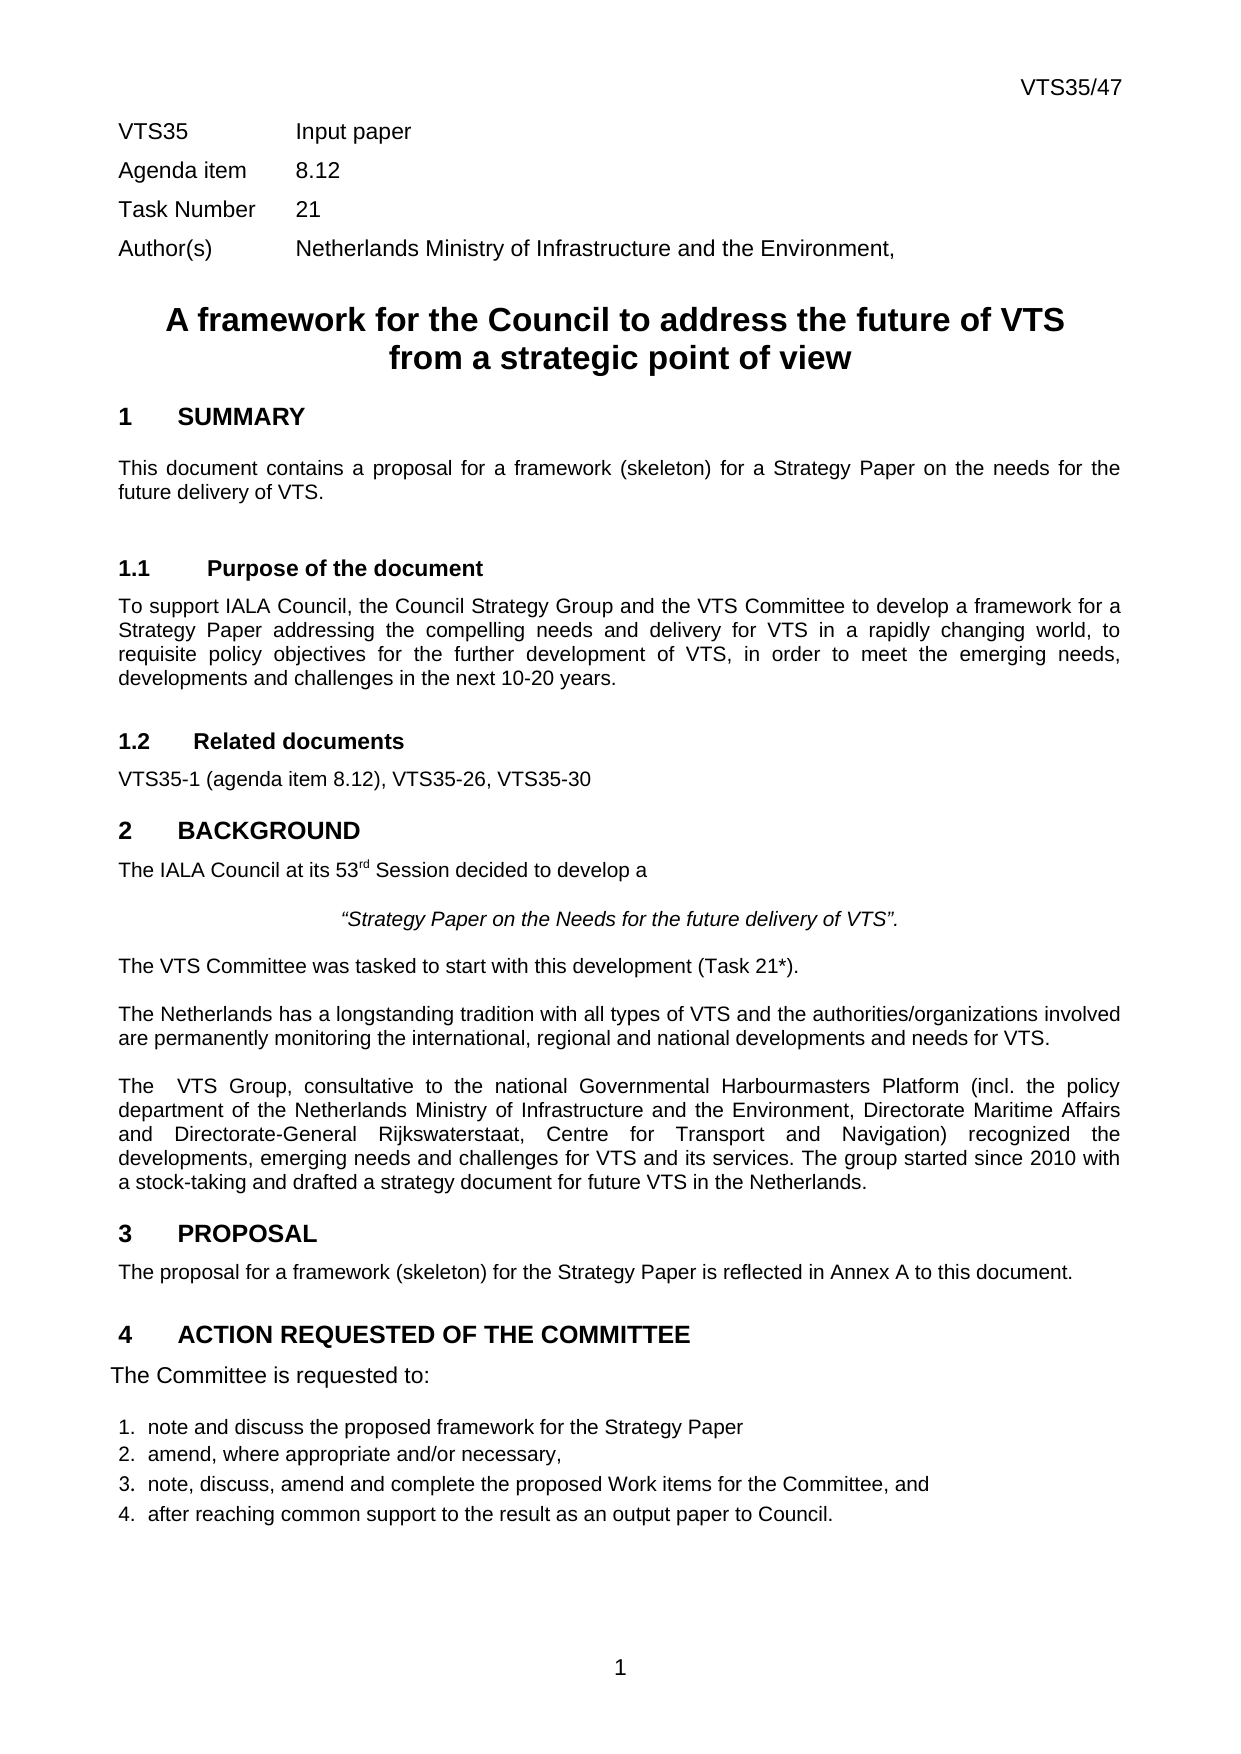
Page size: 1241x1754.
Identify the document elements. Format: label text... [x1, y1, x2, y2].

text The Netherlands has a longstanding tradition with all types of VTS and the authorities/organizations involved are permanently monitoring the international, regional and national developments and needs for VTS. [118, 1002, 1122, 1050]
subtitle Summary [118, 402, 1122, 431]
text The Committee is requested to: [110, 1362, 1122, 1388]
list note and discuss the proposed framework for the Strategy Paper [118, 1414, 1122, 1438]
list note, discuss, amend and complete the proposed Work items for the Committee, and [118, 1469, 1122, 1497]
subtitle Purpose of the document [118, 555, 1122, 581]
text VTS35-1 (agenda item 8.12), VTS35-26, VTS35-30 [118, 767, 1122, 791]
text The IALA Council at its 53rd Session decided to develop a [118, 857, 1122, 881]
text This document contains a proposal for a framework (skeleton) for a Strategy Paper on the needs for the future delivery of VTS. [118, 456, 1122, 503]
list amend, where appropriate and/or necessary, [118, 1442, 1122, 1466]
text Agenda item 8.12 [118, 157, 1122, 183]
text VTS35 Input paper [118, 118, 1122, 144]
text To support IALA Council, the Council Strategy Group and the VTS Committee to develop a framework for a Strategy Paper addressing the compelling needs and delivery for VTS in a rapidly changing world, to requisite policy objectives for the further development of VTS, in order to meet the emerging needs, developments and challenges in the next 10-20 years. [118, 594, 1122, 689]
text 1.2 Related documents [118, 728, 1122, 755]
subtitle Background [118, 816, 1122, 845]
text Author(s) Netherlands Ministry of Infrastructure and the Environment, [118, 235, 1122, 287]
text Task Number 21 [118, 196, 1122, 222]
subtitle proposal [118, 1219, 1122, 1248]
text The proposal for a framework (skeleton) for the Strategy Paper is reflected in Annex A to this document. [118, 1260, 1122, 1284]
title A framework for the Council to address the future of VTS from a strategic point of view [118, 300, 1122, 377]
subtitle Action requested of the Committee [118, 1321, 1122, 1349]
text “Strategy Paper on the Needs for the future delivery of VTS”. [118, 906, 1122, 930]
list after reaching common support to the result as an output paper to Council. [118, 1502, 1122, 1526]
text The VTS Group, consultative to the national Governmental Harbourmasters Platform (incl. the policy department of the Netherlands Ministry of Infrastructure and the Environment, Directorate Maritime Affairs and Directorate-General Rijkswaterstaat, Centre for Transport and Navigation) recognized the developments, emerging needs and challenges for VTS and its services. The group started since 2010 with a stock-taking and drafted a strategy document for future VTS in the Netherlands. [118, 1074, 1122, 1194]
text The VTS Committee was tasked to start with this development (Task 21*). [118, 954, 1122, 978]
